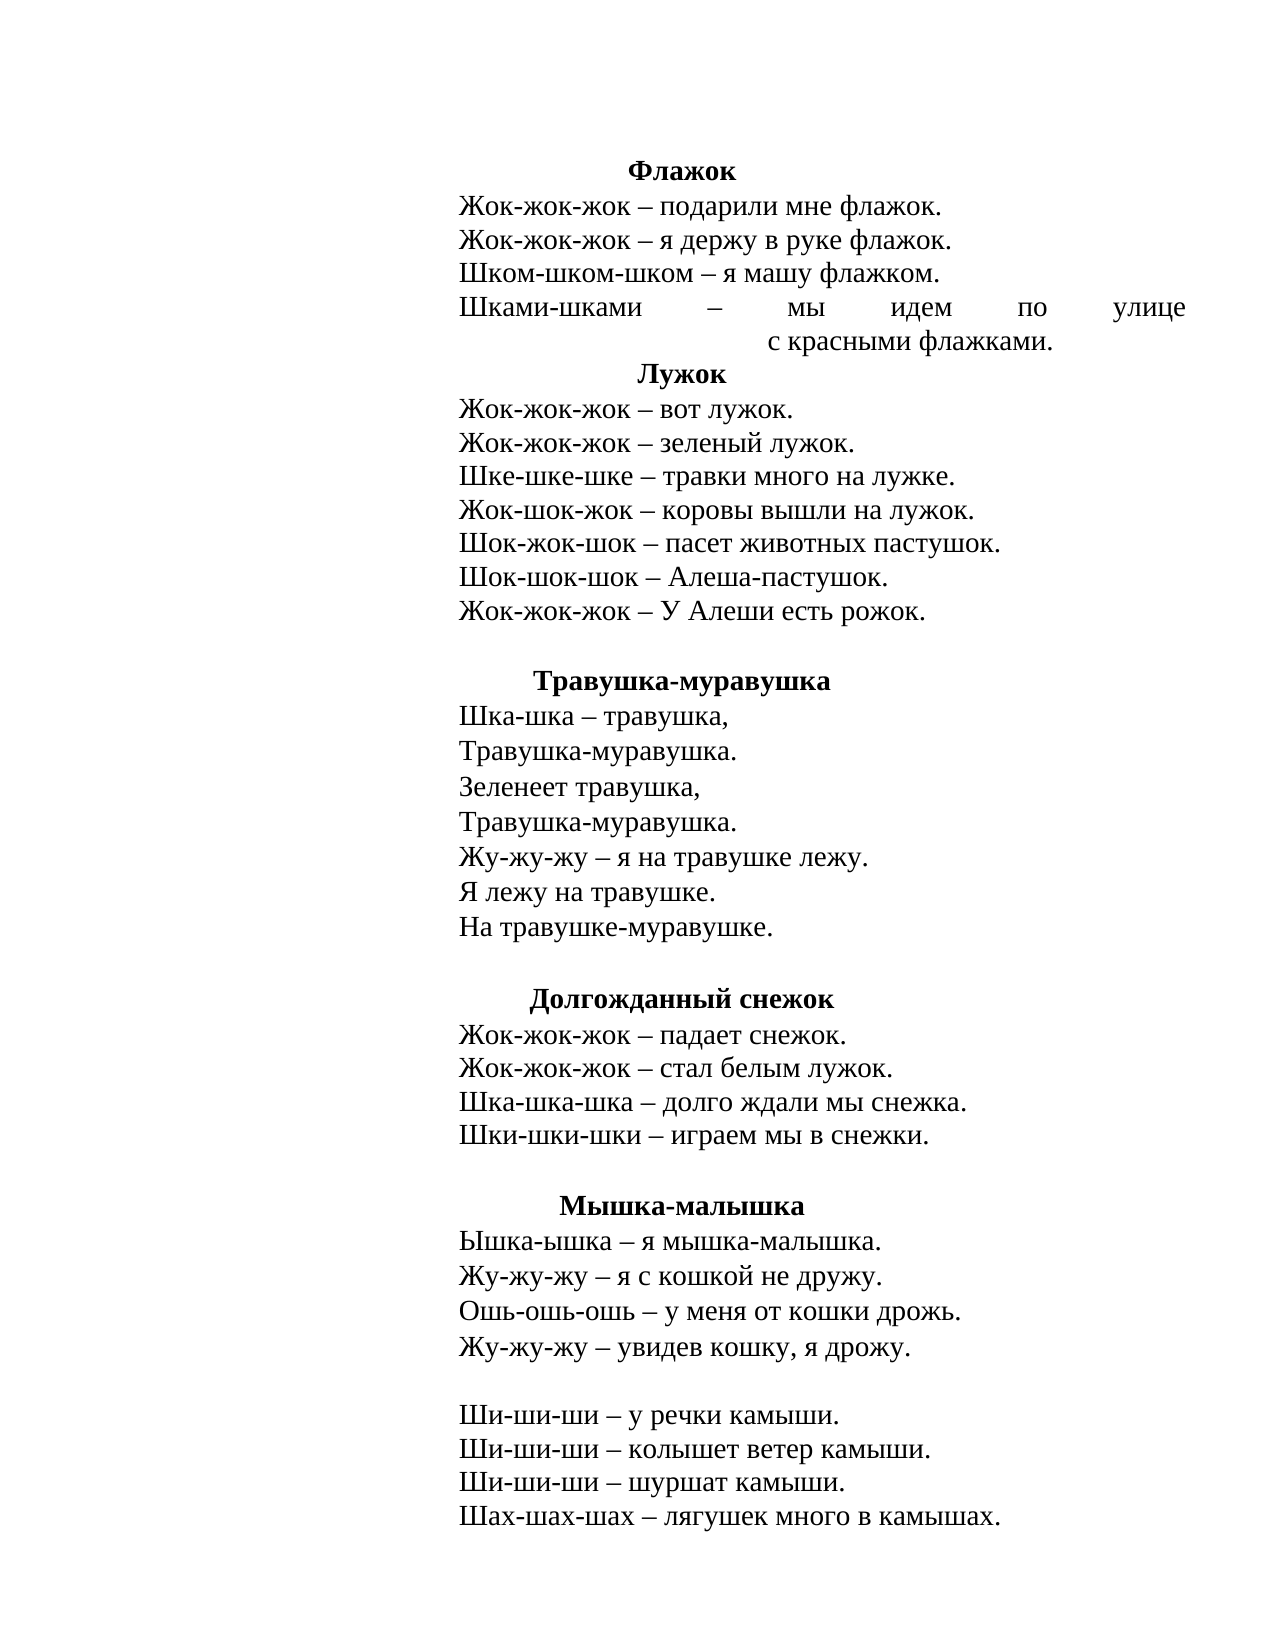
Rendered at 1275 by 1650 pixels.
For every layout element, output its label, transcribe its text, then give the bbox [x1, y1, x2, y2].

text Травушка-муравушка [177, 663, 1186, 697]
text Шке-шке-шке – травки много на лужке. [458, 458, 1186, 492]
text Шах-шах-шах – лягушек много в камышах. [458, 1498, 1186, 1532]
text Шка-шка – травушка, [458, 698, 1186, 732]
text Ышка-ышка – я мышка-малышка. [458, 1223, 1186, 1257]
text Шки-шки-шки – играем мы в снежки. [458, 1117, 1186, 1151]
text Зеленеет травушка, [458, 769, 1186, 802]
text Жу-жу-жу – я на травушке лежу. [458, 839, 1186, 873]
text Шок-шок-шок – Алеша-пастушок. [458, 559, 1186, 593]
text Жок-жок-жок – вот лужок. [458, 391, 1186, 425]
text Долгожданный снежок [177, 982, 1186, 1015]
text Жу-жу-жу – увидев кошку, я дрожу. [458, 1329, 1186, 1362]
text Жок-жок-жок – подарили мне флажок. [458, 188, 1186, 222]
text Жу-жу-жу – я с кошкой не дружу. [458, 1258, 1186, 1292]
text На травушке-муравушке. [458, 909, 1186, 943]
text Жок-жок-жок – стал белым лужок. [458, 1050, 1186, 1084]
text Шка-шка-шка – долго ждали мы снежка. [458, 1084, 1186, 1117]
text Шком-шком-шком – я машу флажком. [458, 256, 1186, 289]
text Лужок [177, 356, 1186, 390]
text Мышка-малышка [177, 1188, 1186, 1221]
text Ши-ши-ши – у речки камыши. [458, 1397, 1186, 1431]
text Флажок [177, 153, 1186, 187]
text Жок-жок-жок – зеленый лужок. [458, 425, 1186, 458]
text Ши-ши-ши – шуршат камыши. [458, 1464, 1186, 1498]
text Ошь-ошь-ошь – у меня от кошки дрожь. [458, 1293, 1186, 1327]
text Шок-жок-шок – пасет животных пастушок. [458, 526, 1186, 559]
text Шками-шками – мы идем по улице с красными флажками. [458, 289, 1186, 356]
text Жок-жок-жок – У Алеши есть рожок. [458, 593, 1186, 626]
text Жок-жок-жок – падает снежок. [458, 1017, 1186, 1050]
text Травушка-муравушка. [458, 733, 1186, 767]
text Травушка-муравушка. [458, 804, 1186, 837]
text Я лежу на травушке. [458, 874, 1186, 908]
text Жок-шок-жок – коровы вышли на лужок. [458, 492, 1186, 526]
text Жок-жок-жок – я держу в руке флажок. [458, 222, 1186, 256]
text Ши-ши-ши – колышет ветер камыши. [458, 1431, 1186, 1464]
